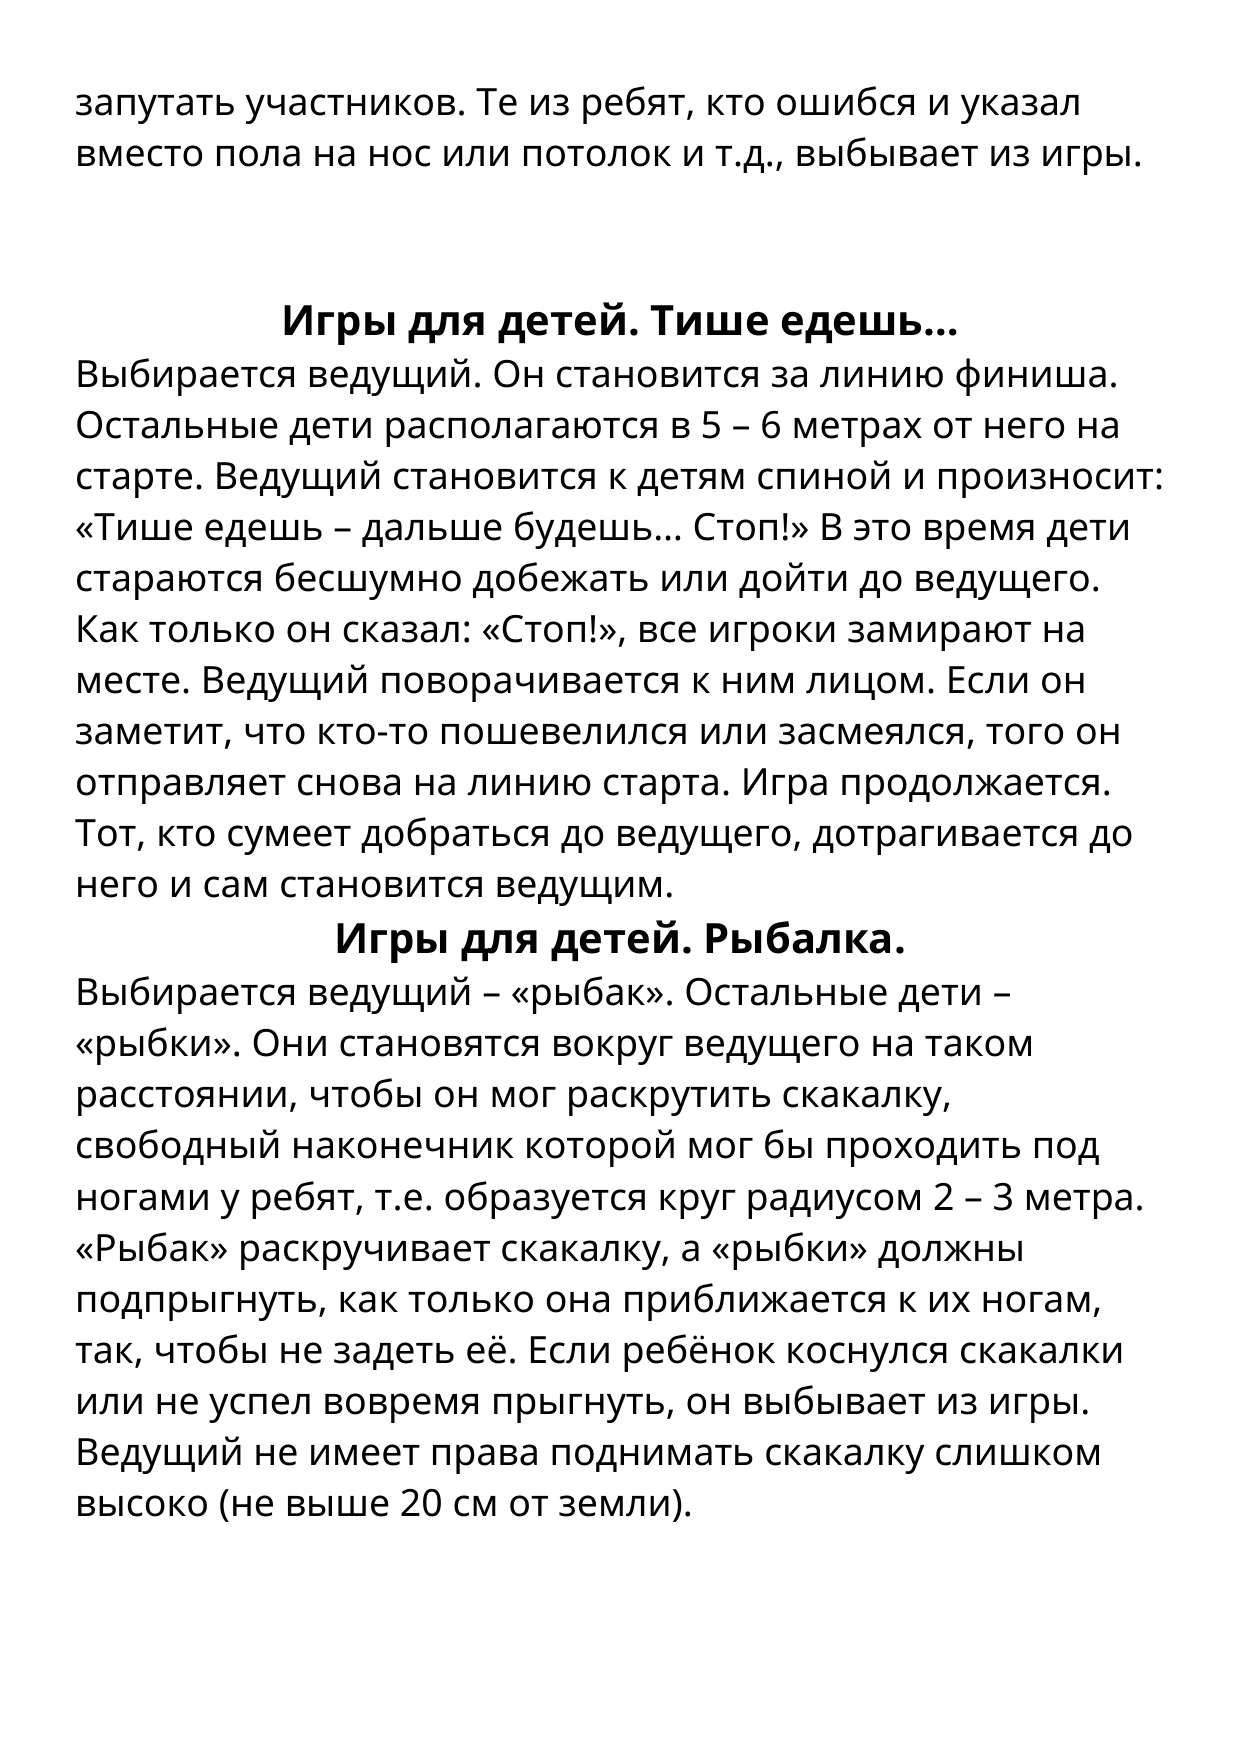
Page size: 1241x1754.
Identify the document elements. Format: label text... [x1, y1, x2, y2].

text Выбирается ведущий – «рыбак». Остальные дети – «рыбки». Они становятся вокруг ведущего на таком расстоянии, чтобы он мог раскрутить скакалку, свободный наконечник которой мог бы проходить под ногами у ребят, т.е. образуется круг радиусом 2 – 3 метра. «Рыбак» раскручивает скакалку, а «рыбки» должны подпрыгнуть, как только она приближается к их ногам, так, чтобы не задеть её. Если ребёнок коснулся скакалки или не успел вовремя прыгнуть, он выбывает из игры. Ведущий не имеет права поднимать скакалку слишком высоко (не выше 20 см от земли). [75, 966, 1165, 1527]
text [75, 75, 1165, 177]
text Выбирается ведущий. Он становится за линию финиша. Остальные дети располагаются в 5 – 6 метрах от него на старте. Ведущий становится к детям спиной и произносит: «Тише едешь – дальше будешь… Стоп!» В это время дети стараются бесшумно добежать или дойти до ведущего. Как только он сказал: «Стоп!», все игроки замирают на месте. Ведущий поворачивается к ним лицом. Если он заметит, что кто-то пошевелился или засмеялся, того он отправляет снова на линию старта. Игра продолжается. Тот, кто сумеет добраться до ведущего, дотрагивается до него и сам становится ведущим. [75, 347, 1165, 909]
text Игры для детей. Тише едешь… [75, 291, 1165, 347]
text Игры для детей. Рыбалка. [75, 909, 1165, 966]
